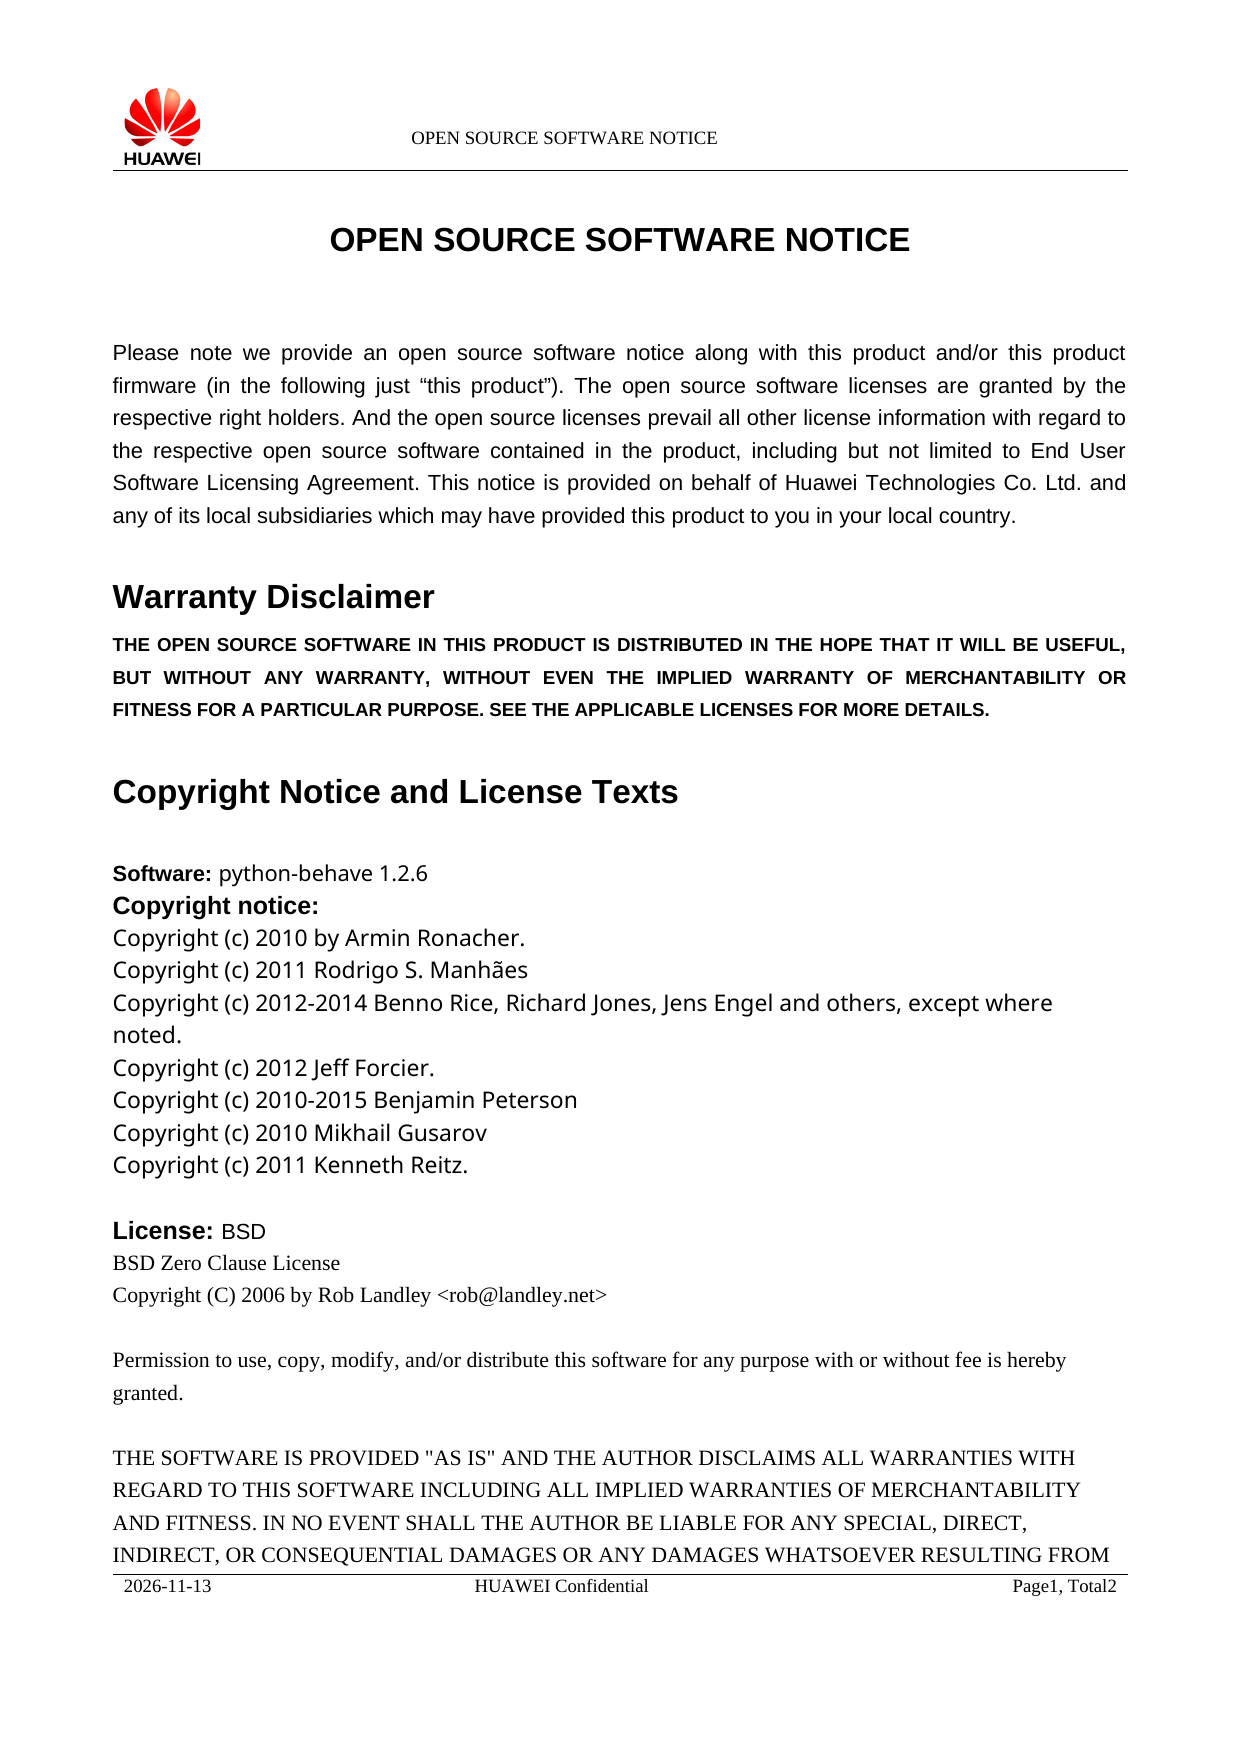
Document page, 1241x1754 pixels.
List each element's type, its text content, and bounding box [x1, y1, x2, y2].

text Please note we provide an open source software notice along with this product and/or this product firmware (in the following just “this product”). The open source software licenses are granted by the respective right holders. And the open source licenses prevail all other license information with regard to the respective open source software contained in the product, including but not limited to End User Software Licensing Agreement. This notice is provided on behalf of Huawei Technologies Co. Ltd. and any of its local subsidiaries which may have provided this product to you in your local country. [112, 336, 1128, 531]
text Copyright notice: Copyright (c) 2010 by Armin Ronacher. Copyright (c) 2011 Rodrigo S. Manhães Copyright (c) 2012-2014 Benno Rice, Richard Jones, Jens Engel and others, except where noted. Copyright (c) 2012 Jeff Forcier. Copyright (c) 2010-2015 Benjamin Peterson Copyright (c) 2010 Mikhail Gusarov Copyright (c) 2011 Kenneth Reitz. [112, 889, 1128, 1214]
text License: BSD [112, 1214, 1128, 1246]
picture [124, 88, 201, 165]
title Software: python-behave 1.2.6 [112, 856, 1128, 889]
text OPEN SOURCE SOFTWARE NOTICE [112, 206, 1128, 271]
text Copyright Notice and License Texts [112, 759, 1128, 824]
text Warranty Disclaimer [112, 564, 1128, 629]
text The open source software in this product is distributed in the hope that it will be useful, but WITHOUT ANY WARRANTY, without even the implied warranty of MERCHANTABILITY or FITNESS FOR A PARTICULAR PURPOSE. See the applicable licenses for more details. [112, 629, 1128, 726]
